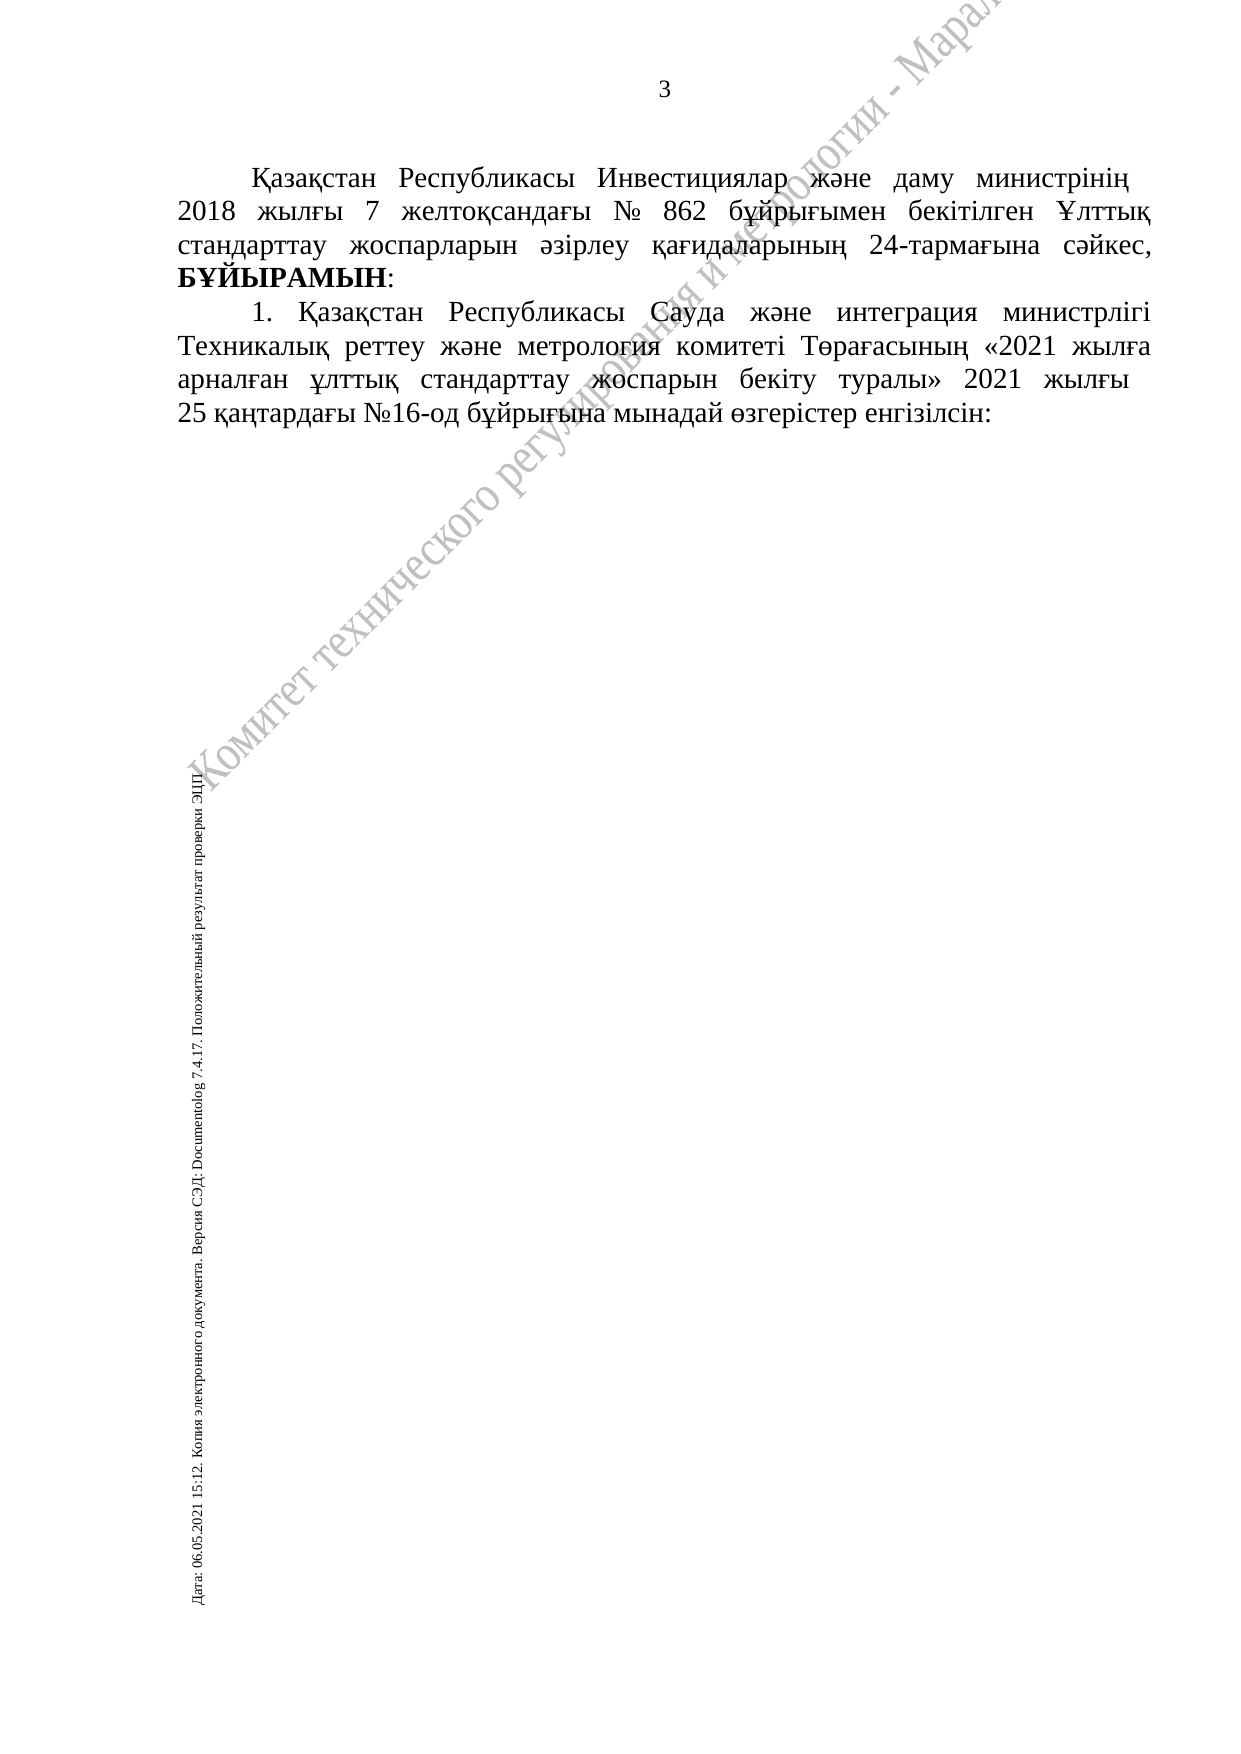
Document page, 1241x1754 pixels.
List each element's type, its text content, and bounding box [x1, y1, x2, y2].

text Қазақстан Республикасы Инвестициялар және даму министрінің 2018 жылғы 7 желтоқсандағы № 862 бұйрығымен бекітілген Ұлттық стандарттау жоспарларын әзірлеу қағидаларының 24-тармағына сәйкес, БҰЙЫРАМЫН: [177, 160, 1152, 294]
text 1. Қазақстан Республикасы Сауда және интеграция министрлігі Техникалық реттеу және метрология комитеті Төрағасының «2021 жылға арналған ұлттық стандарттау жоспарын бекіту туралы» 2021 жылғы 25 қаңтардағы №16-од бұйрығына мынадай өзгерістер енгізілсін: [177, 294, 1152, 428]
